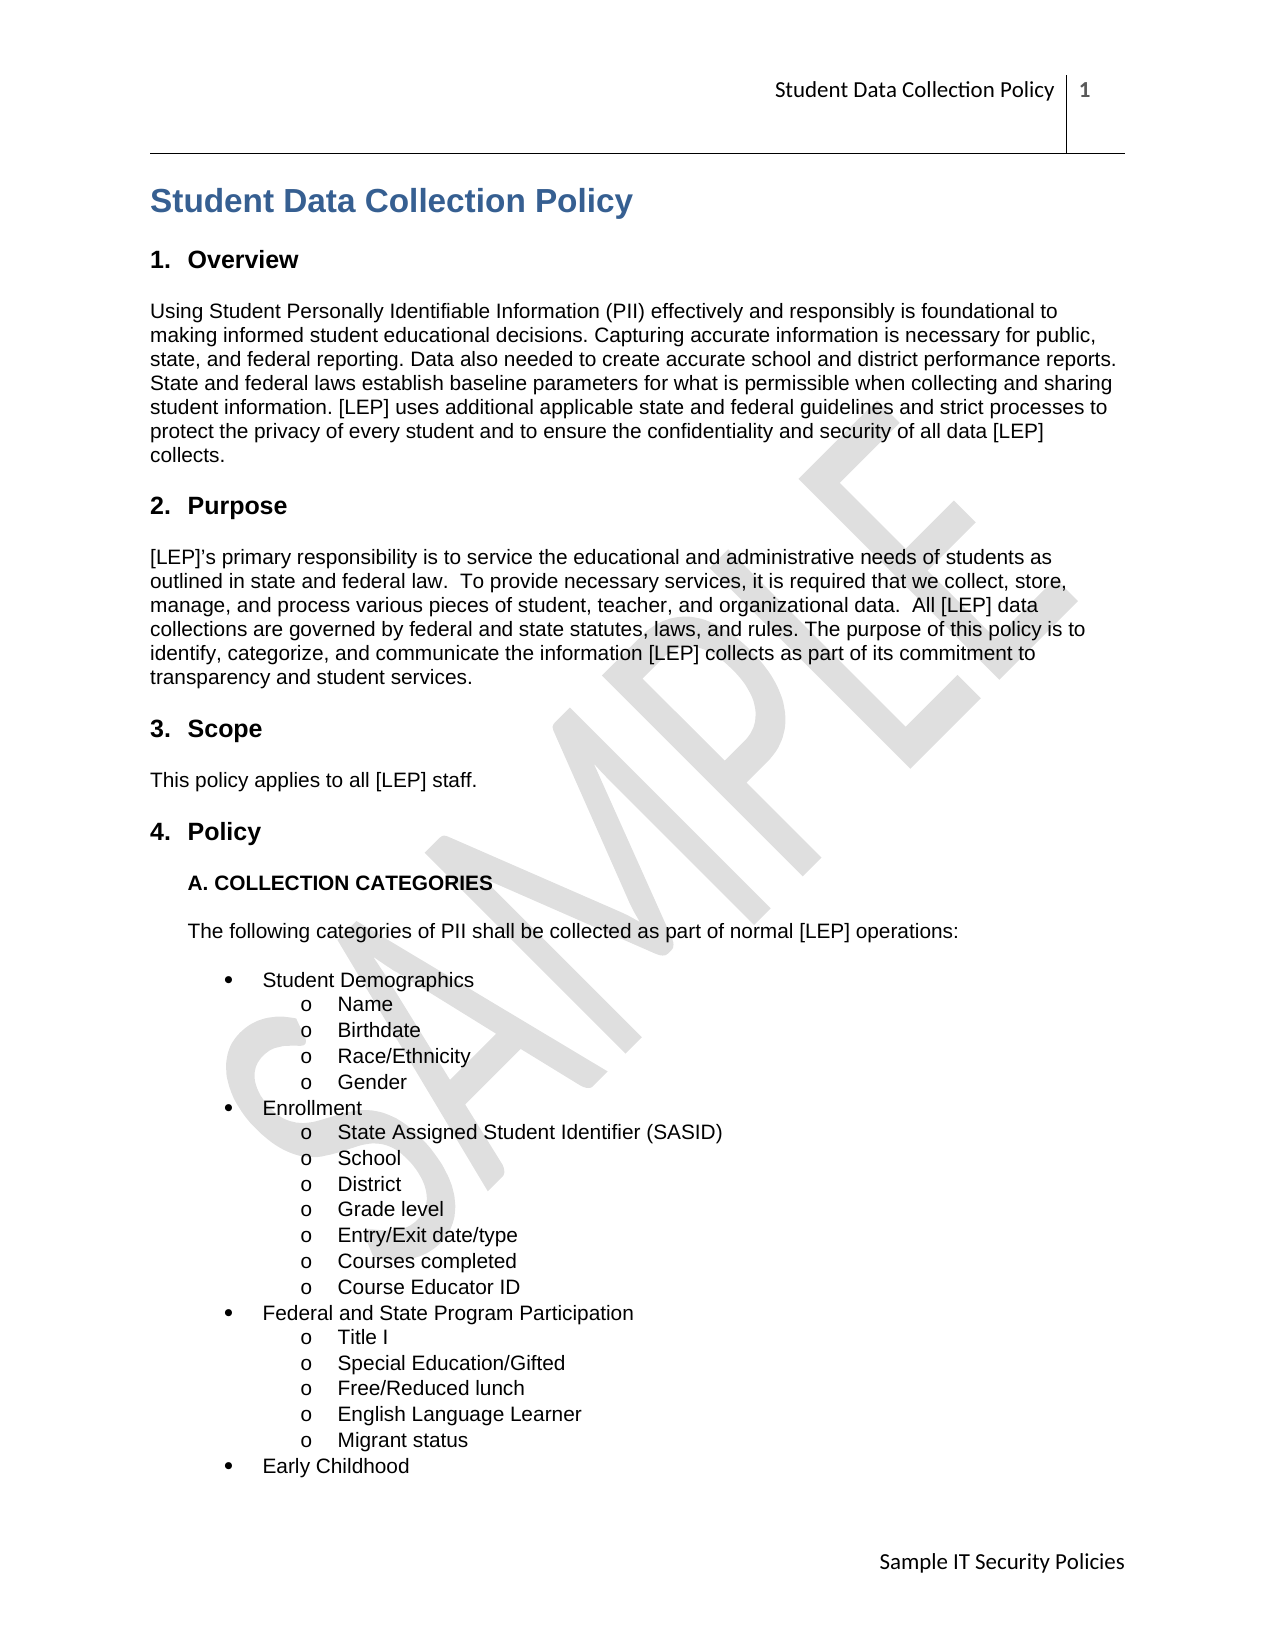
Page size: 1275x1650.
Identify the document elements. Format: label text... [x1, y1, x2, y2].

subtitle Student Data Collection Policy [150, 181, 1125, 220]
list Federal and State Program Participation [225, 1301, 1050, 1324]
list English Language Learner [300, 1402, 1050, 1428]
subtitle Scope [150, 714, 1125, 743]
list Student Demographics [225, 968, 1050, 992]
subtitle Purpose [150, 491, 1125, 520]
list Name [300, 992, 1050, 1018]
list Entry/Exit date/type [300, 1223, 1125, 1249]
list Race/Ethnicity [300, 1044, 1050, 1070]
list Courses completed [300, 1249, 1125, 1275]
list Enrollment [225, 1096, 1125, 1120]
list Early Childhood [225, 1454, 1050, 1478]
list Course Educator ID [300, 1275, 1125, 1301]
subtitle Policy [150, 817, 1125, 845]
list School [300, 1146, 1125, 1171]
list State Assigned Student Identifier (SASID) [300, 1120, 1125, 1146]
text This policy applies to all [LEP] staff. [150, 768, 1125, 792]
text Using Student Personally Identifiable Information (PII) effectively and responsibly is foundational to making informed student educational decisions. Capturing accurate information is necessary for public, state, and federal reporting. Data also needed to create accurate school and district performance reports. State and federal laws establish baseline parameters for what is permissible when collecting and sharing student information. [LEP] uses additional applicable state and federal guidelines and strict processes to protect the privacy of every student and to ensure the confidentiality and security of all data [LEP] collects. [150, 299, 1125, 466]
list Free/Reduced lunch [300, 1376, 1050, 1402]
list Special Education/Gifted [300, 1350, 1050, 1376]
list Birthdate [300, 1018, 1050, 1044]
text [LEP]’s primary responsibility is to service the educational and administrative needs of students as outlined in state and federal law. To provide necessary services, it is required that we collect, store, manage, and process various pieces of student, teacher, and organizational data. All [LEP] data collections are governed by federal and state statutes, laws, and rules. The purpose of this policy is to identify, categorize, and communicate the information [LEP] collects as part of its commitment to transparency and student services. [150, 545, 1125, 689]
text The following categories of PII shall be collected as part of normal [LEP] operations: [187, 919, 1050, 943]
list District [300, 1171, 1125, 1197]
list Grade level [300, 1197, 1125, 1223]
list Title I [300, 1324, 1050, 1350]
text A. COLLECTION CATEGORIES [187, 870, 1125, 894]
subtitle Overview [150, 245, 1125, 274]
list Gender [300, 1070, 1050, 1096]
list Migrant status [300, 1428, 1050, 1454]
